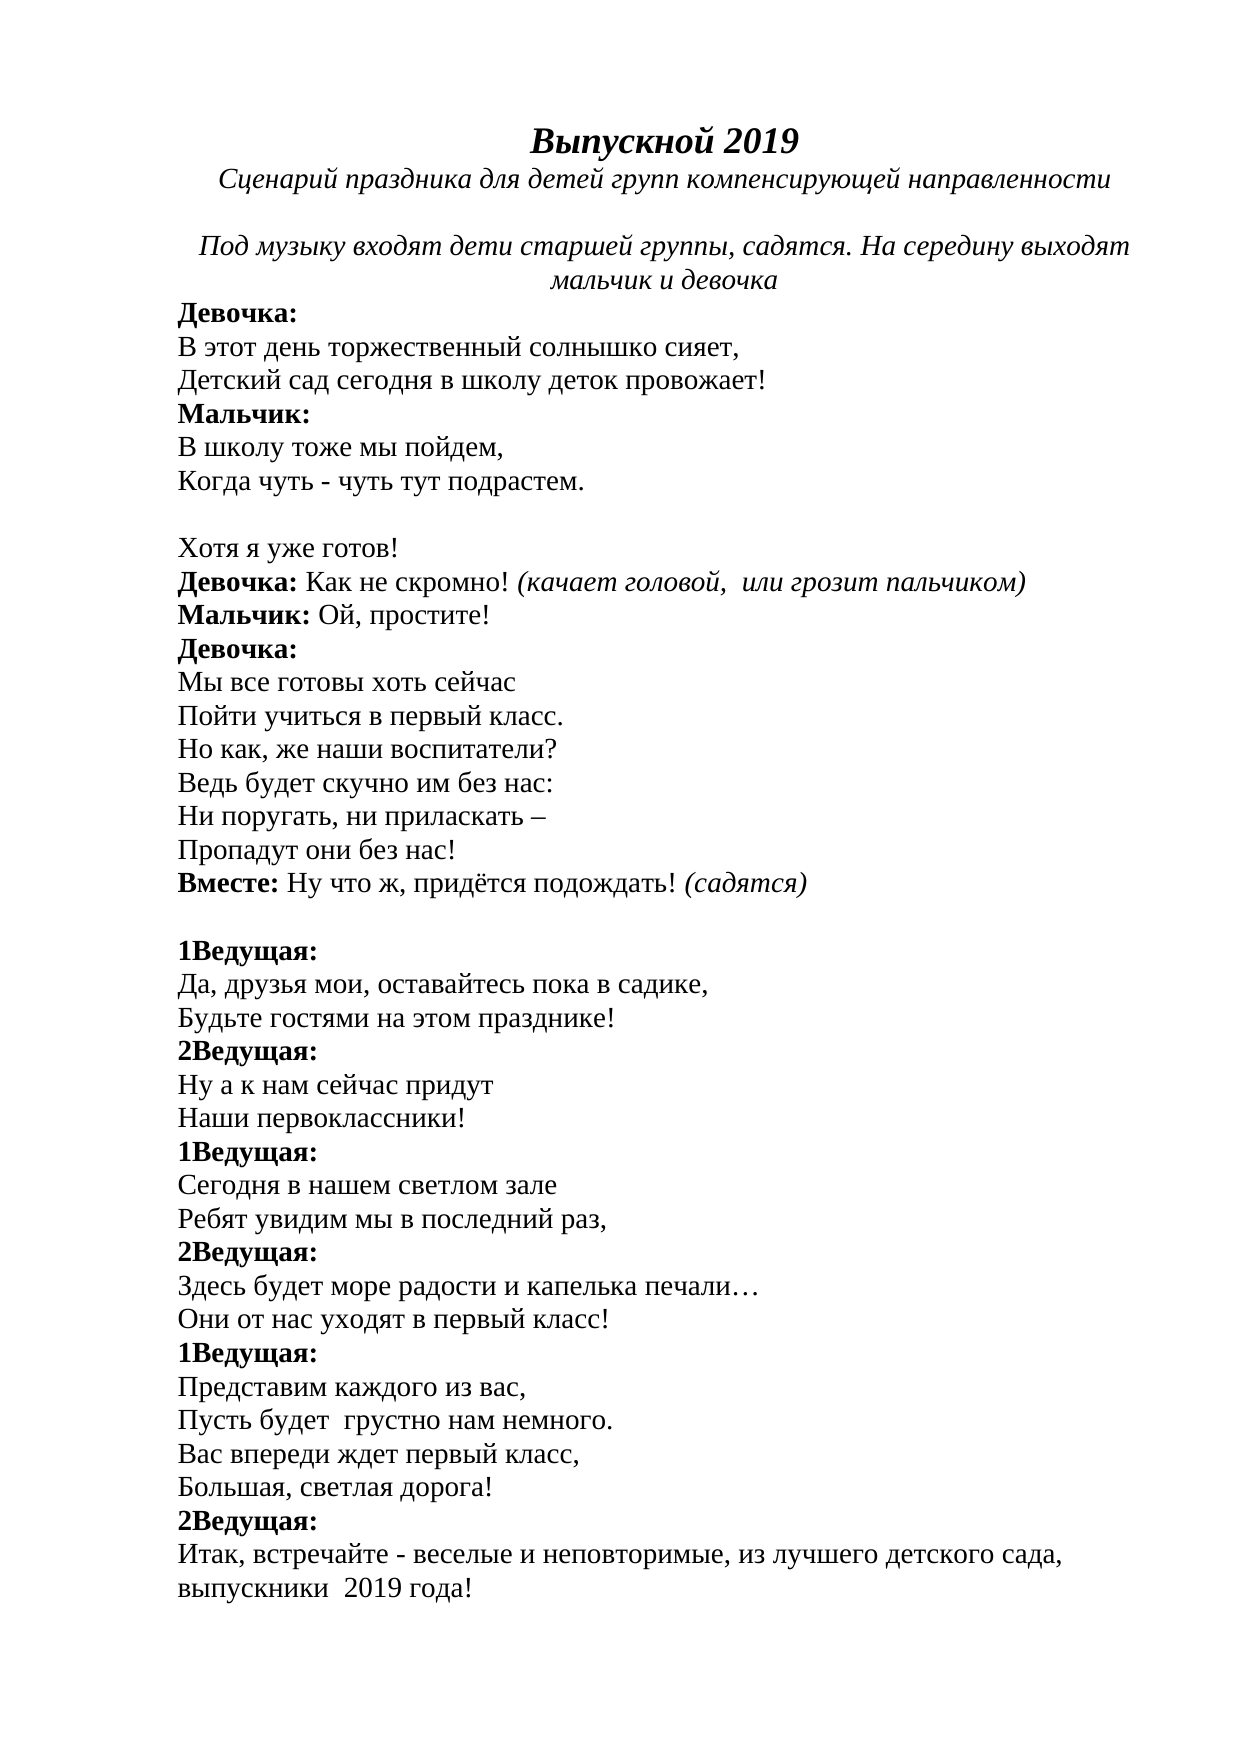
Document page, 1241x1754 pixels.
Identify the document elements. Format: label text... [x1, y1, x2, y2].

text Сегодня в нашем светлом зале [177, 1167, 1152, 1201]
text Под музыку входят дети старшей группы, садятся. На середину выходят мальчик и девочка [177, 228, 1152, 295]
text 2Ведущая: [177, 1234, 1152, 1268]
text 1Ведущая: [177, 1335, 1152, 1369]
text Сценарий праздника для детей групп компенсирующей направленности [177, 161, 1152, 195]
text Мы все готовы хоть сейчас [177, 664, 1152, 698]
text Здесь будет море радости и капелька печали… [177, 1268, 1152, 1302]
text Пусть будет грустно нам немного. [177, 1402, 1152, 1436]
text Хотя я уже готов! Девочка: Как не скромно! (качает головой, или грозит пальчиком) [177, 530, 1152, 597]
text Вас впереди ждет первый класс, [177, 1436, 1152, 1469]
text Вместе: Ну что ж, придётся подождать! (садятся) [177, 866, 1152, 899]
text Будьте гостями на этом празднике! [177, 1000, 1152, 1033]
text Да, друзья мои, оставайтесь пока в садике, [177, 966, 1152, 1000]
text 2Ведущая: [177, 1033, 1152, 1067]
text Девочка: [177, 295, 1152, 329]
text В этот день торжественный солнышко сияет, Детский сад сегодня в школу деток провожает! Мальчик: [177, 329, 1152, 429]
text Девочка: [177, 631, 1152, 664]
text Итак, встречайте - веселые и неповторимые, из лучшего детского сада, выпускники 2019 года! [177, 1536, 1152, 1603]
text Они от нас уходят в первый класс! [177, 1302, 1152, 1335]
text Ведь будет скучно им без нас: [177, 765, 1152, 798]
text Но как, же наши воспитатели? [177, 731, 1152, 765]
text Выпускной 2019 [177, 118, 1152, 161]
text Ребят увидим мы в последний раз, [177, 1201, 1152, 1234]
text Большая, светлая дорога! [177, 1469, 1152, 1503]
text 1Ведущая: [177, 933, 1152, 966]
text Мальчик: Ой, простите! [177, 597, 1152, 631]
text 1Ведущая: [177, 1134, 1152, 1167]
text Пропадут они без нас! [177, 832, 1152, 866]
text Ну а к нам сейчас придут [177, 1067, 1152, 1100]
text Пойти учиться в первый класс. [177, 698, 1152, 731]
text Ни поругать, ни приласкать – [177, 798, 1152, 832]
text Наши первоклассники! [177, 1100, 1152, 1134]
text В школу тоже мы пойдем, Когда чуть - чуть тут подрастем. [177, 429, 1152, 497]
text Представим каждого из вас, [177, 1369, 1152, 1402]
text 2Ведущая: [177, 1503, 1152, 1536]
